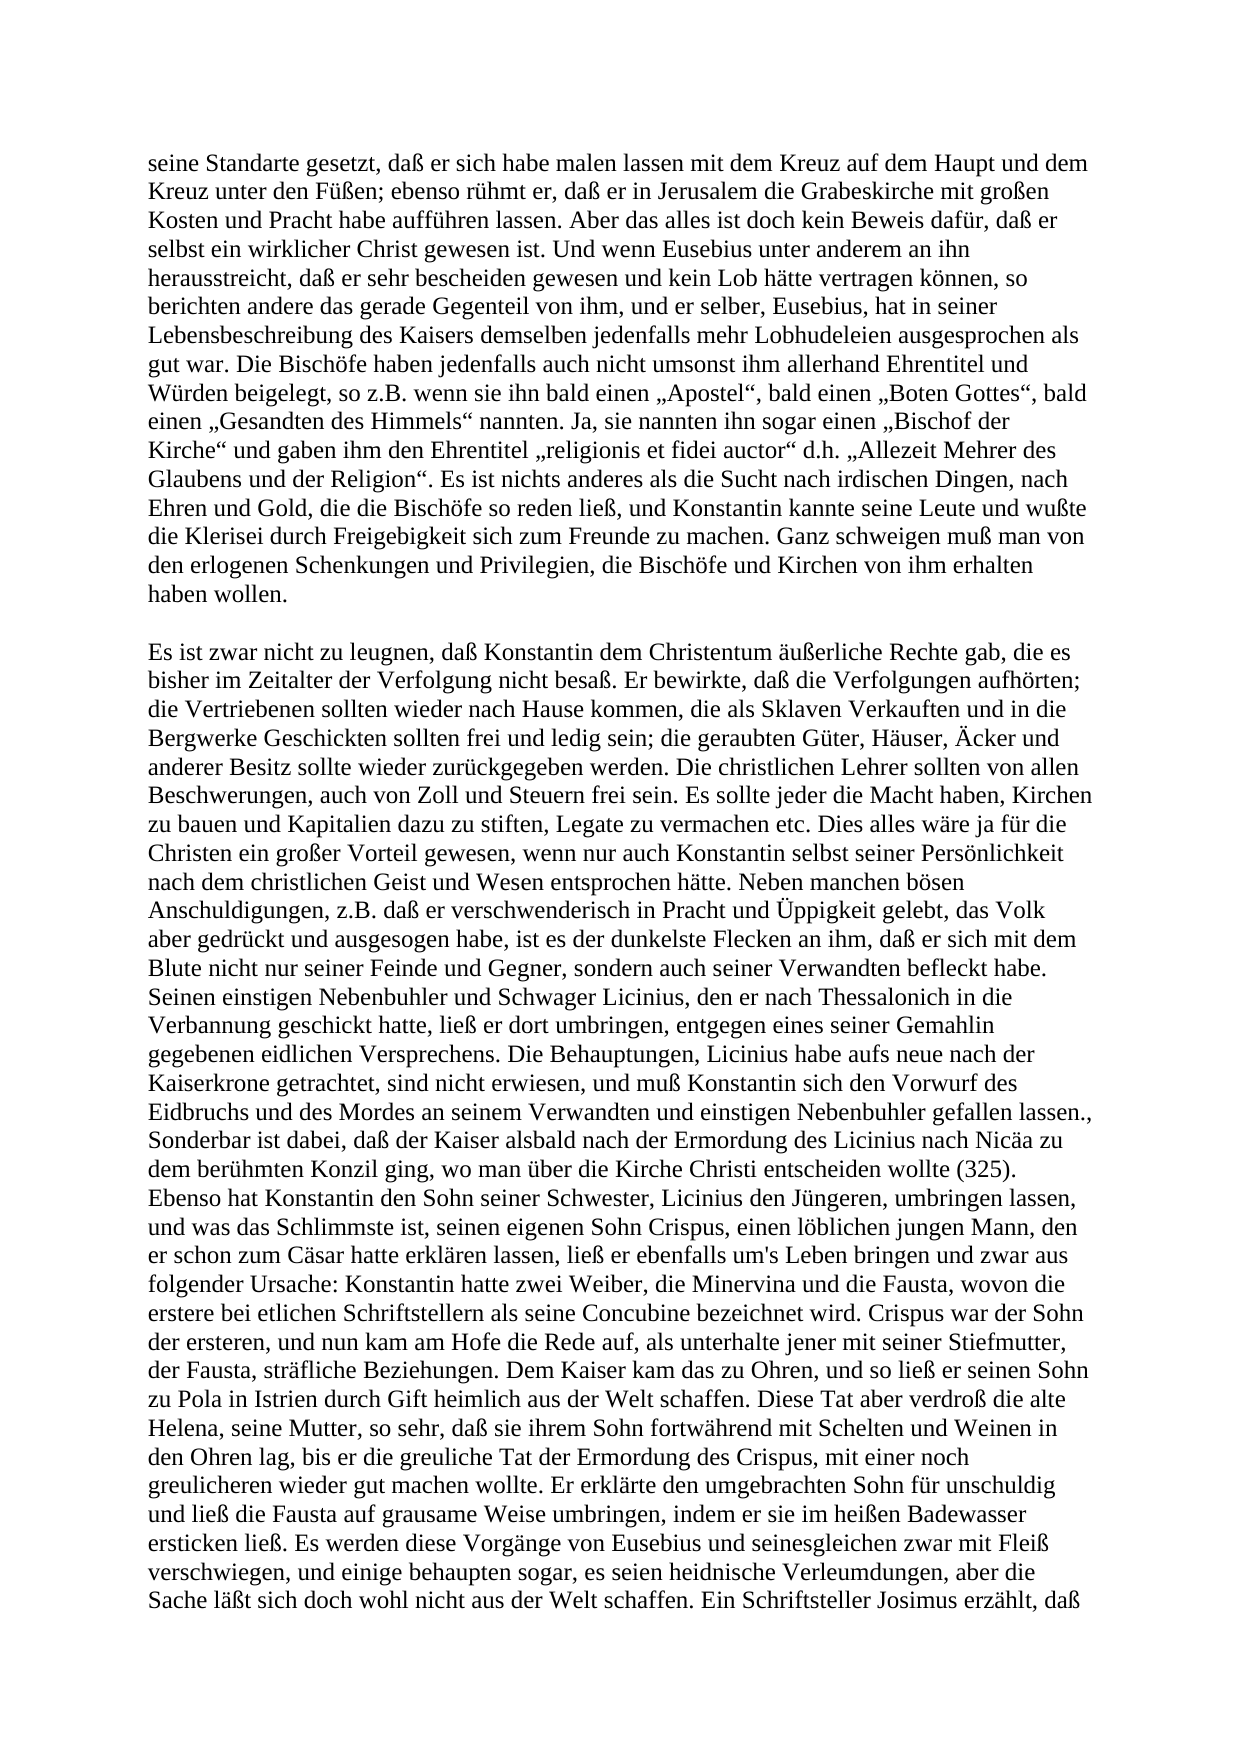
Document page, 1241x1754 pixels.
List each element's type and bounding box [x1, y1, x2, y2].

text [148, 148, 1093, 608]
text [148, 637, 1093, 1614]
